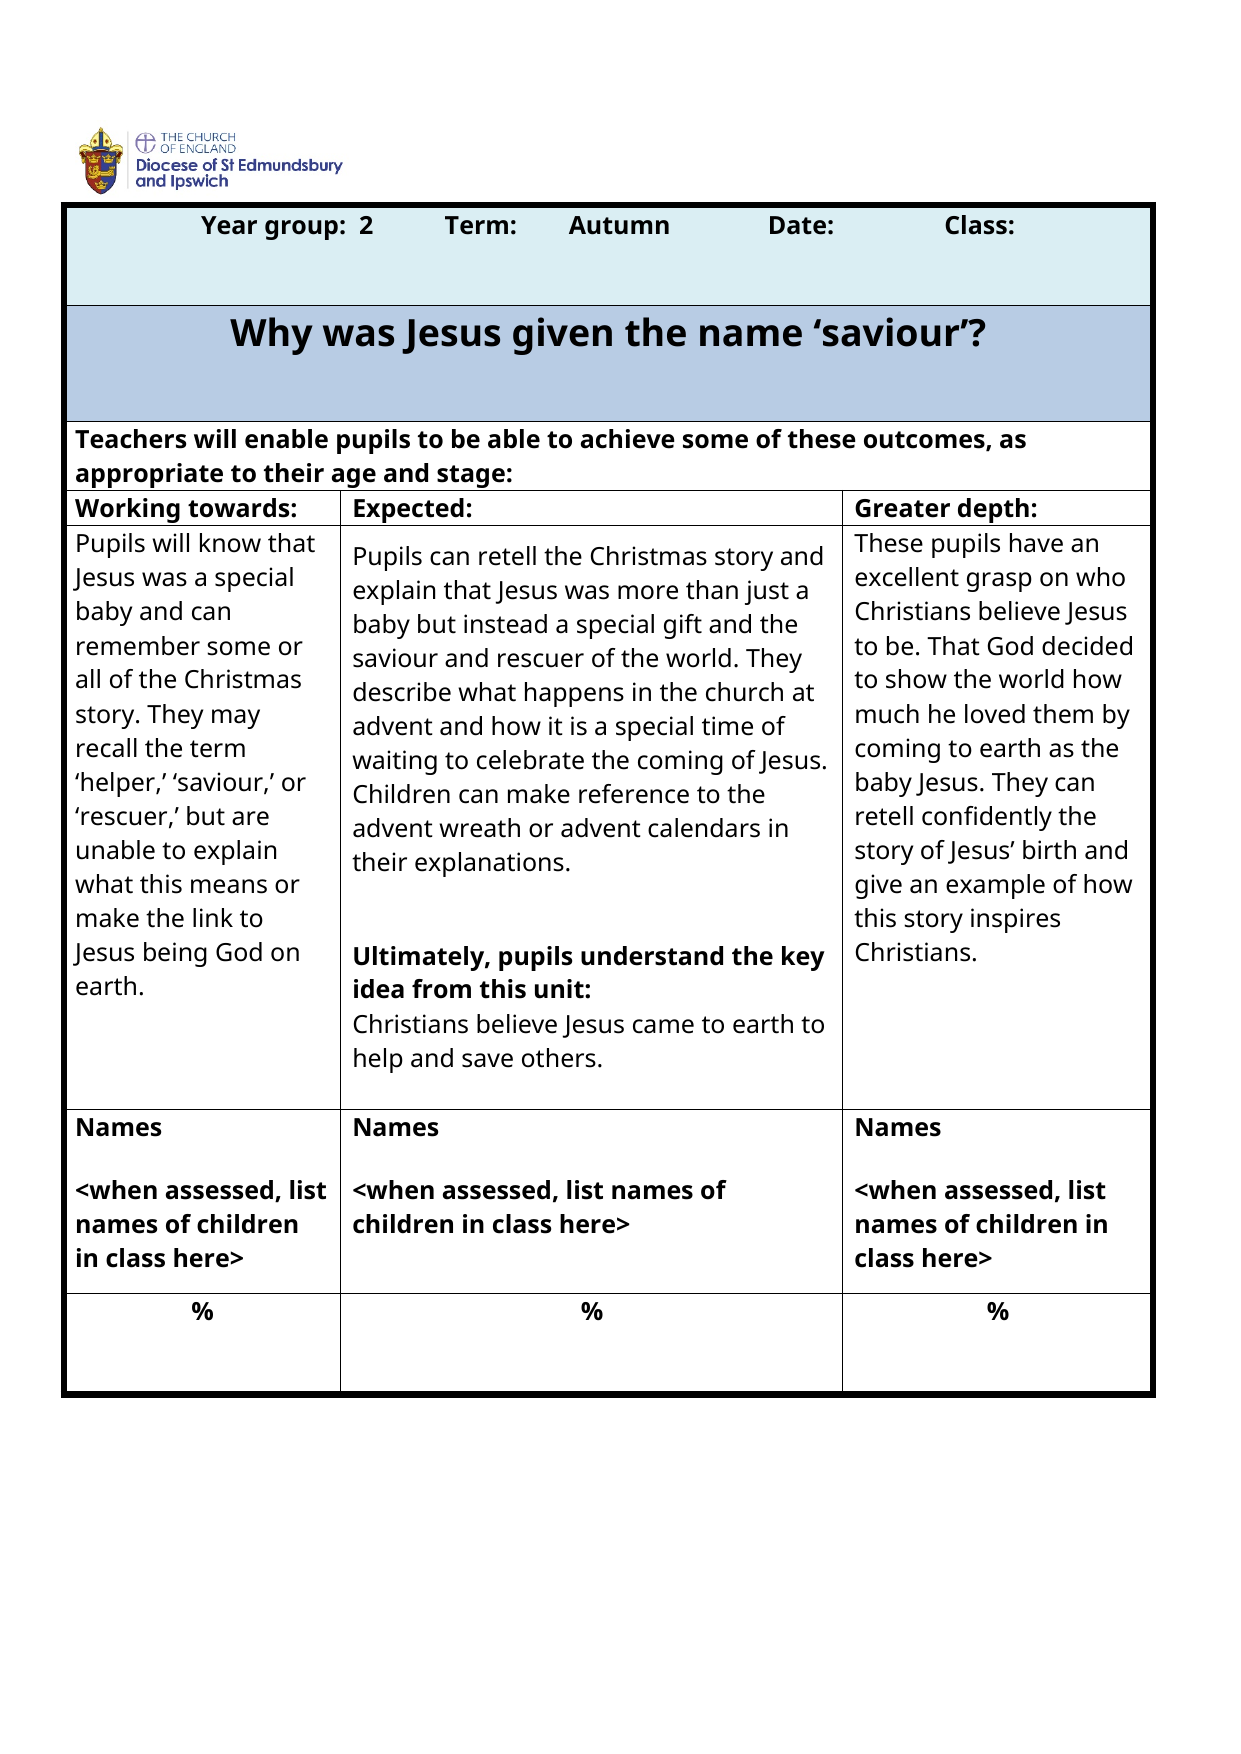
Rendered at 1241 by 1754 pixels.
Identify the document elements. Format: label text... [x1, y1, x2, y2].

table_cell These pupils have an excellent grasp on who Christians believe Jesus to be. That God decided to show the world how much he loved them by coming to earth as the baby Jesus. They can retell confidently the story of Jesus’ birth and give an example of how this story inspires Christians. [843, 526, 1150, 1108]
table_cell Names <when assessed, list names of children in class here> [341, 1110, 842, 1293]
picture [75, 120, 353, 202]
table_cell Why was Jesus given the name ‘saviour’? [67, 306, 1150, 421]
table_cell Greater depth: [843, 491, 1150, 525]
table_cell % [843, 1294, 1150, 1391]
table_header Year group: 2 Term: Autumn Date: Class: [67, 208, 1150, 305]
table_cell Pupils can retell the Christmas story and explain that Jesus was more than just a baby but instead a special gift and the saviour and rescuer of the world. They describe what happens in the church at advent and how it is a special time of waiting to celebrate the coming of Jesus. Children can make reference to the advent wreath or advent calendars in their explanations. Ultimately, pupils understand the key idea from this unit: Christians believe Jesus came to earth to help and save others. [341, 526, 842, 1108]
table_cell Teachers will enable pupils to be able to achieve some of these outcomes, as appropriate to their age and stage: [67, 422, 1150, 490]
table_cell % [67, 1294, 340, 1391]
table_cell Pupils will know that Jesus was a special baby and can remember some or all of the Christmas story. They may recall the term ‘helper,’ ‘saviour,’ or ‘rescuer,’ but are unable to explain what this means or make the link to Jesus being God on earth. [67, 526, 340, 1108]
table_cell Names <when assessed, list names of children in class here> [843, 1110, 1150, 1293]
table_cell Working towards: [67, 491, 340, 525]
table_cell Names <when assessed, list names of children in class here> [67, 1110, 340, 1293]
table_cell % [341, 1294, 842, 1391]
table_cell Expected: [341, 491, 842, 525]
